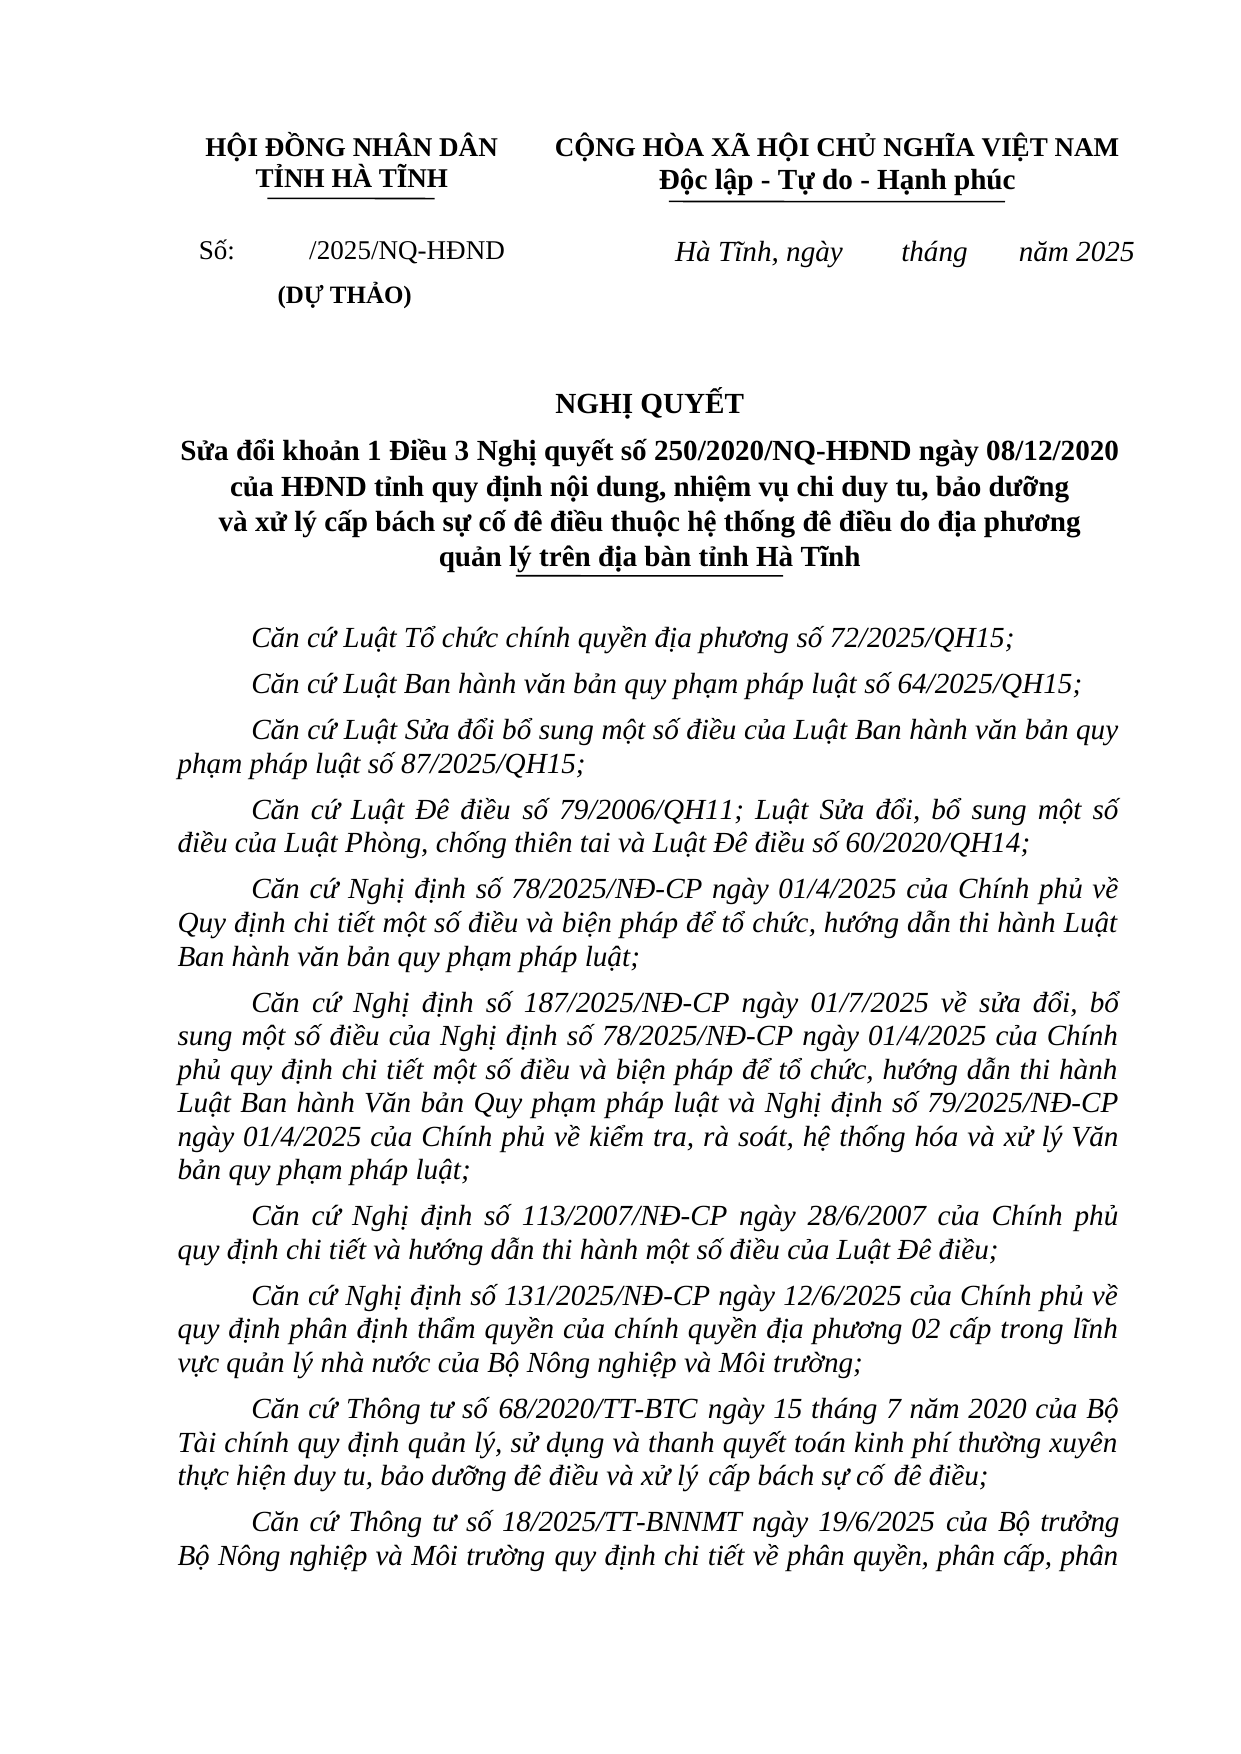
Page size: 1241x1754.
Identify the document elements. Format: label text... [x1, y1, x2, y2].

table_header HỘI ĐỒNG NHÂN DÂN TỈNH HÀ TĨNH [177, 118, 526, 222]
table_header CỘNG HÒA XÃ HỘI CHỦ NGHĨA VIỆT NAM Độc lập - Tự do - Hạnh phúc [526, 118, 1148, 222]
text Căn cứ Nghị định số 131/2025/NĐ-CP ngày 12/6/2025 của Chính phủ về quy định phân định thẩm quyền của chính quyền địa phương 02 cấp trong lĩnh vực quản lý nhà nước của Bộ Nông nghiệp và Môi trường; [177, 1278, 1122, 1379]
table_cell Số: /2025/NQ-HĐND [177, 222, 526, 268]
text Căn cứ Thông tư số 68/2020/TT-BTC ngày 15 tháng 7 năm 2020 của Bộ Tài chính quy định quản lý, sử dụng và thanh quyết toán kinh phí thường xuyên thực hiện duy tu, bảo dưỡng đê điều và xử lý cấp bách sự cố đê điều; [177, 1391, 1122, 1492]
text Căn cứ Luật Tổ chức chính quyền địa phương số 72/2025/QH15; [177, 620, 1122, 654]
text Sửa đổi khoản 1 Điều 3 Nghị quyết số 250/2020/NQ-HĐND ngày 08/12/2020 của HĐND tỉnh quy định nội dung, nhiệm vụ chi duy tu, bảo dưỡng [177, 433, 1122, 502]
text (DỰ THẢO) [177, 280, 1122, 309]
text NGHỊ QUYẾT [177, 386, 1122, 419]
table_cell Hà Tĩnh, ngày tháng năm 2025 [526, 222, 1148, 268]
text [177, 1504, 1122, 1571]
text Căn cứ Luật Đê điều số 79/2006/QH11; Luật Sửa đổi, bổ sung một số điều của Luật Phòng, chống thiên tai và Luật Đê điều số 60/2020/QH14; [177, 792, 1122, 859]
text Căn cứ Nghị định số 187/2025/NĐ-CP ngày 01/7/2025 về sửa đổi, bổ sung một số điều của Nghị định số 78/2025/NĐ-CP ngày 01/4/2025 của Chính phủ quy định chi tiết một số điều và biện pháp để tổ chức, hướng dẫn thi hành Luật Ban hành Văn bản Quy phạm pháp luật và Nghị định số 79/2025/NĐ-CP ngày 01/4/2025 của Chính phủ về kiểm tra, rà soát, hệ thống hóa và xử lý Văn bản quy phạm pháp luật; [177, 985, 1122, 1186]
text Căn cứ Nghị định số 113/2007/NĐ-CP ngày 28/6/2007 của Chính phủ quy định chi tiết và hướng dẫn thi hành một số điều của Luật Đê điều; [177, 1198, 1122, 1266]
text Căn cứ Nghị định số 78/2025/NĐ-CP ngày 01/4/2025 của Chính phủ về Quy định chi tiết một số điều và biện pháp để tổ chức, hướng dẫn thi hành Luật Ban hành văn bản quy phạm pháp luật; [177, 872, 1122, 972]
text và xử lý cấp bách sự cố đê điều thuộc hệ thống đê điều do địa phương [177, 504, 1122, 537]
text Căn cứ Luật Sửa đổi bổ sung một số điều của Luật Ban hành văn bản quy phạm pháp luật số 87/2025/QH15; [177, 712, 1122, 779]
text Căn cứ Luật Ban hành văn bản quy phạm pháp luật số 64/2025/QH15; [177, 666, 1122, 700]
text quản lý trên địa bàn tỉnh Hà Tĩnh [177, 539, 1122, 573]
